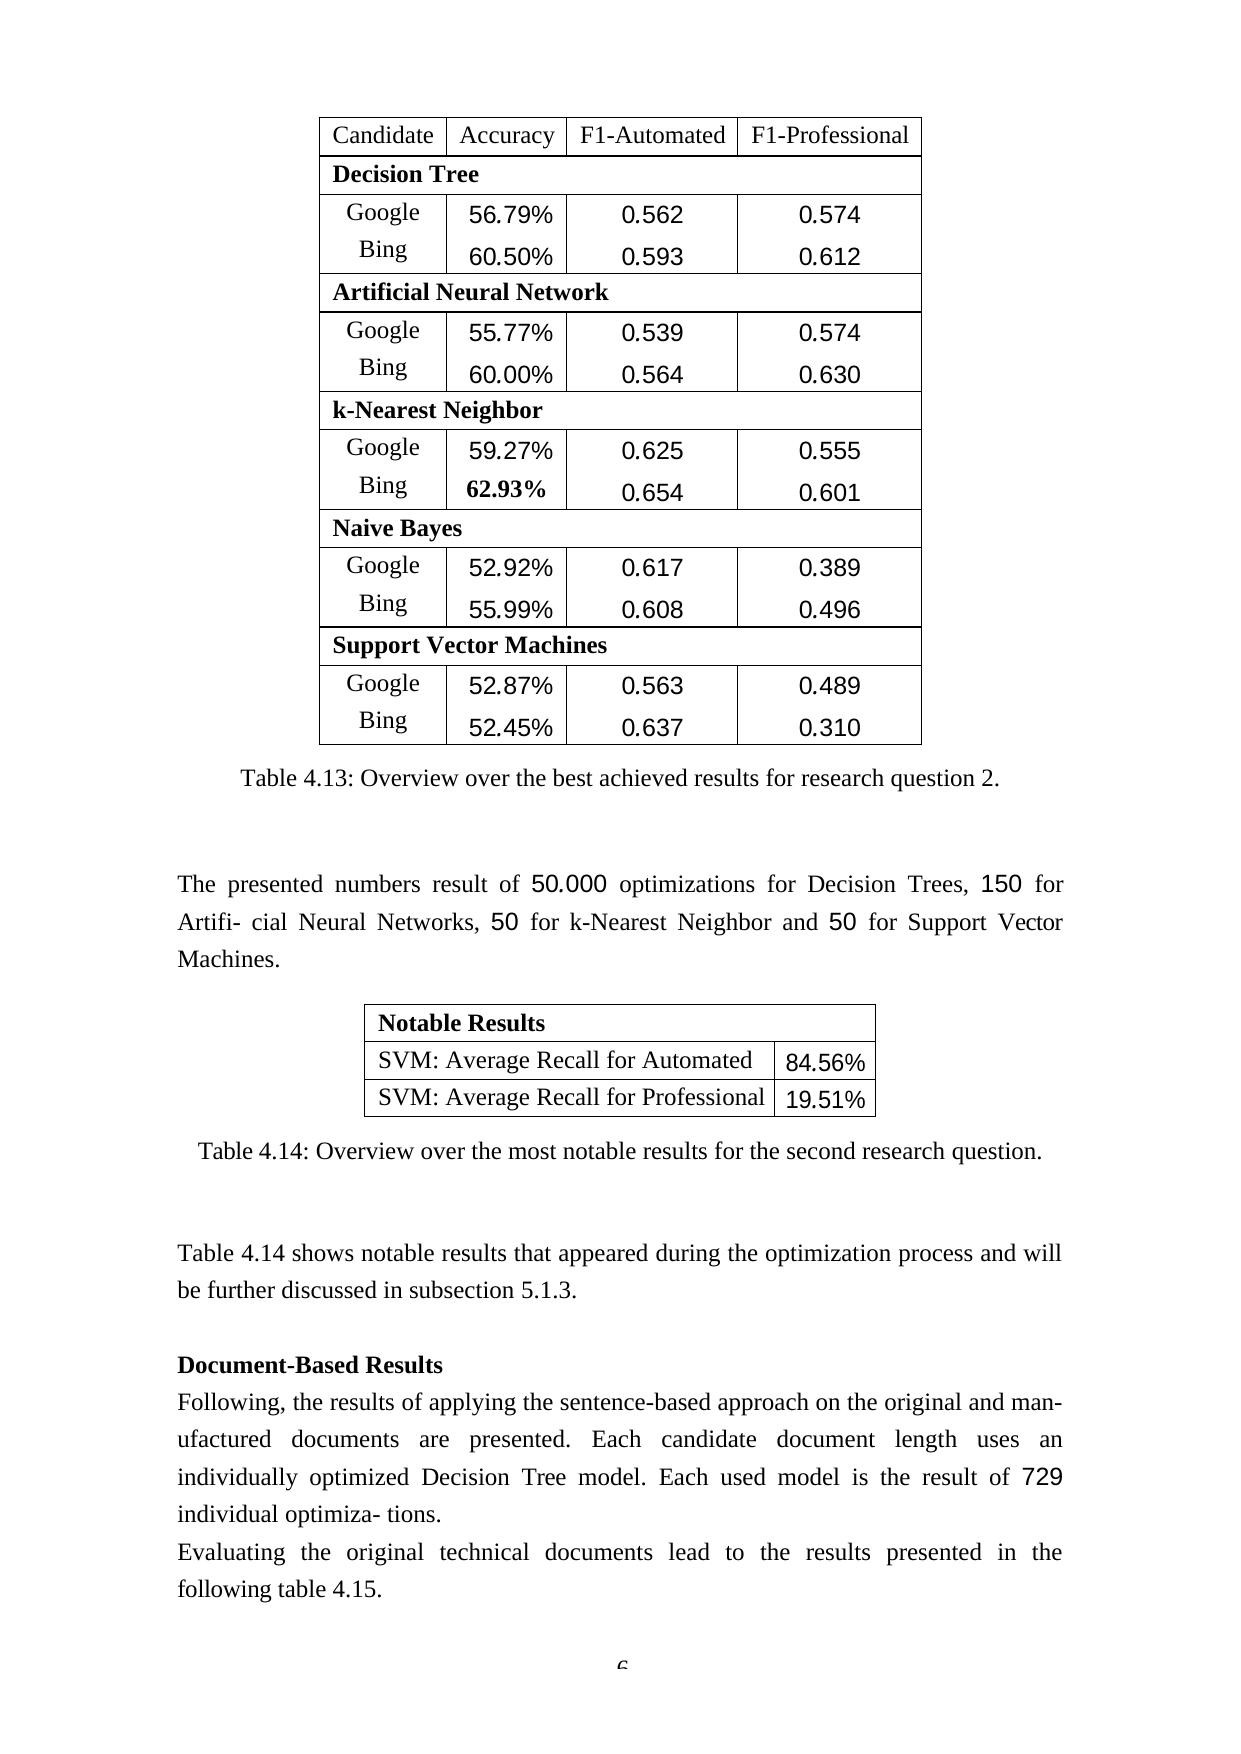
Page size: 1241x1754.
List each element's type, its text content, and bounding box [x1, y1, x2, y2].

table_cell Decision Tree [320, 157, 921, 194]
table_cell Google Bing [320, 548, 446, 626]
table_cell 0.562 0.593 [567, 195, 737, 273]
text Following, the results of applying the sentence-based approach on the original and man- ufactured documents are presented. Each candidate document length uses an individually optimized Decision Tree model. Each used model is the result of 729 individual optimiza- tions. [177, 1387, 1063, 1528]
table_cell 56.79% 60.50% [447, 195, 566, 273]
table_header F1-Professional [738, 118, 921, 155]
table_cell Google Bing [320, 666, 446, 744]
table_cell 0.539 0.564 [567, 313, 737, 391]
table_cell 84.56% [775, 1042, 875, 1079]
table_cell 19.51% [775, 1080, 875, 1116]
table_cell Support Vector Machines [320, 628, 921, 665]
table_cell Artificial Neural Network [320, 274, 921, 311]
table_cell 0.574 0.630 [738, 313, 921, 391]
table_cell 0.555 0.601 [738, 430, 921, 508]
table_header Notable Results [365, 1005, 875, 1041]
table_cell 0.625 0.654 [567, 430, 737, 508]
table_header F1-Automated [567, 118, 737, 155]
table_cell 0.574 0.612 [738, 195, 921, 273]
text Table 4.14: Overview over the most notable results for the second research question. [59, 1136, 1181, 1164]
text Evaluating the original technical documents lead to the results presented in the following table 4.15. [177, 1537, 1063, 1603]
table_cell SVM: Average Recall for Professional [365, 1080, 774, 1116]
table_cell Naive Bayes [320, 510, 921, 547]
subtitle Document-Based Results [177, 1350, 1240, 1379]
table_cell 0.389 0.496 [738, 548, 921, 626]
table_cell Google Bing [320, 313, 446, 391]
table_cell 55.77% 60.00% [447, 313, 566, 391]
table_cell 59.27% 62.93% [447, 430, 566, 508]
text Table 4.13: Overview over the best achieved results for research question 2. [59, 763, 1181, 792]
text Table 4.14 shows notable results that appeared during the optimization process and will be further discussed in subsection 5.1.3. [177, 1238, 1063, 1304]
text The presented numbers result of 50.000 optimizations for Decision Trees, 150 for Artifi- cial Neural Networks, 50 for k-Nearest Neighbor and 50 for Support Vector Machines. [177, 865, 1063, 973]
table_cell 0.617 0.608 [567, 548, 737, 626]
table_cell 0.563 0.637 [567, 666, 737, 744]
table_cell 0.489 0.310 [738, 666, 921, 744]
table_cell Google Bing [320, 430, 446, 508]
table_cell SVM: Average Recall for Automated [365, 1042, 774, 1079]
table_header Accuracy [447, 118, 566, 155]
table_header Candidate [320, 118, 446, 155]
table_cell k-Nearest Neighbor [320, 392, 921, 429]
table_cell 52.92% 55.99% [447, 548, 566, 626]
table_cell Google Bing [320, 195, 446, 273]
table_cell 52.87% 52.45% [447, 666, 566, 744]
